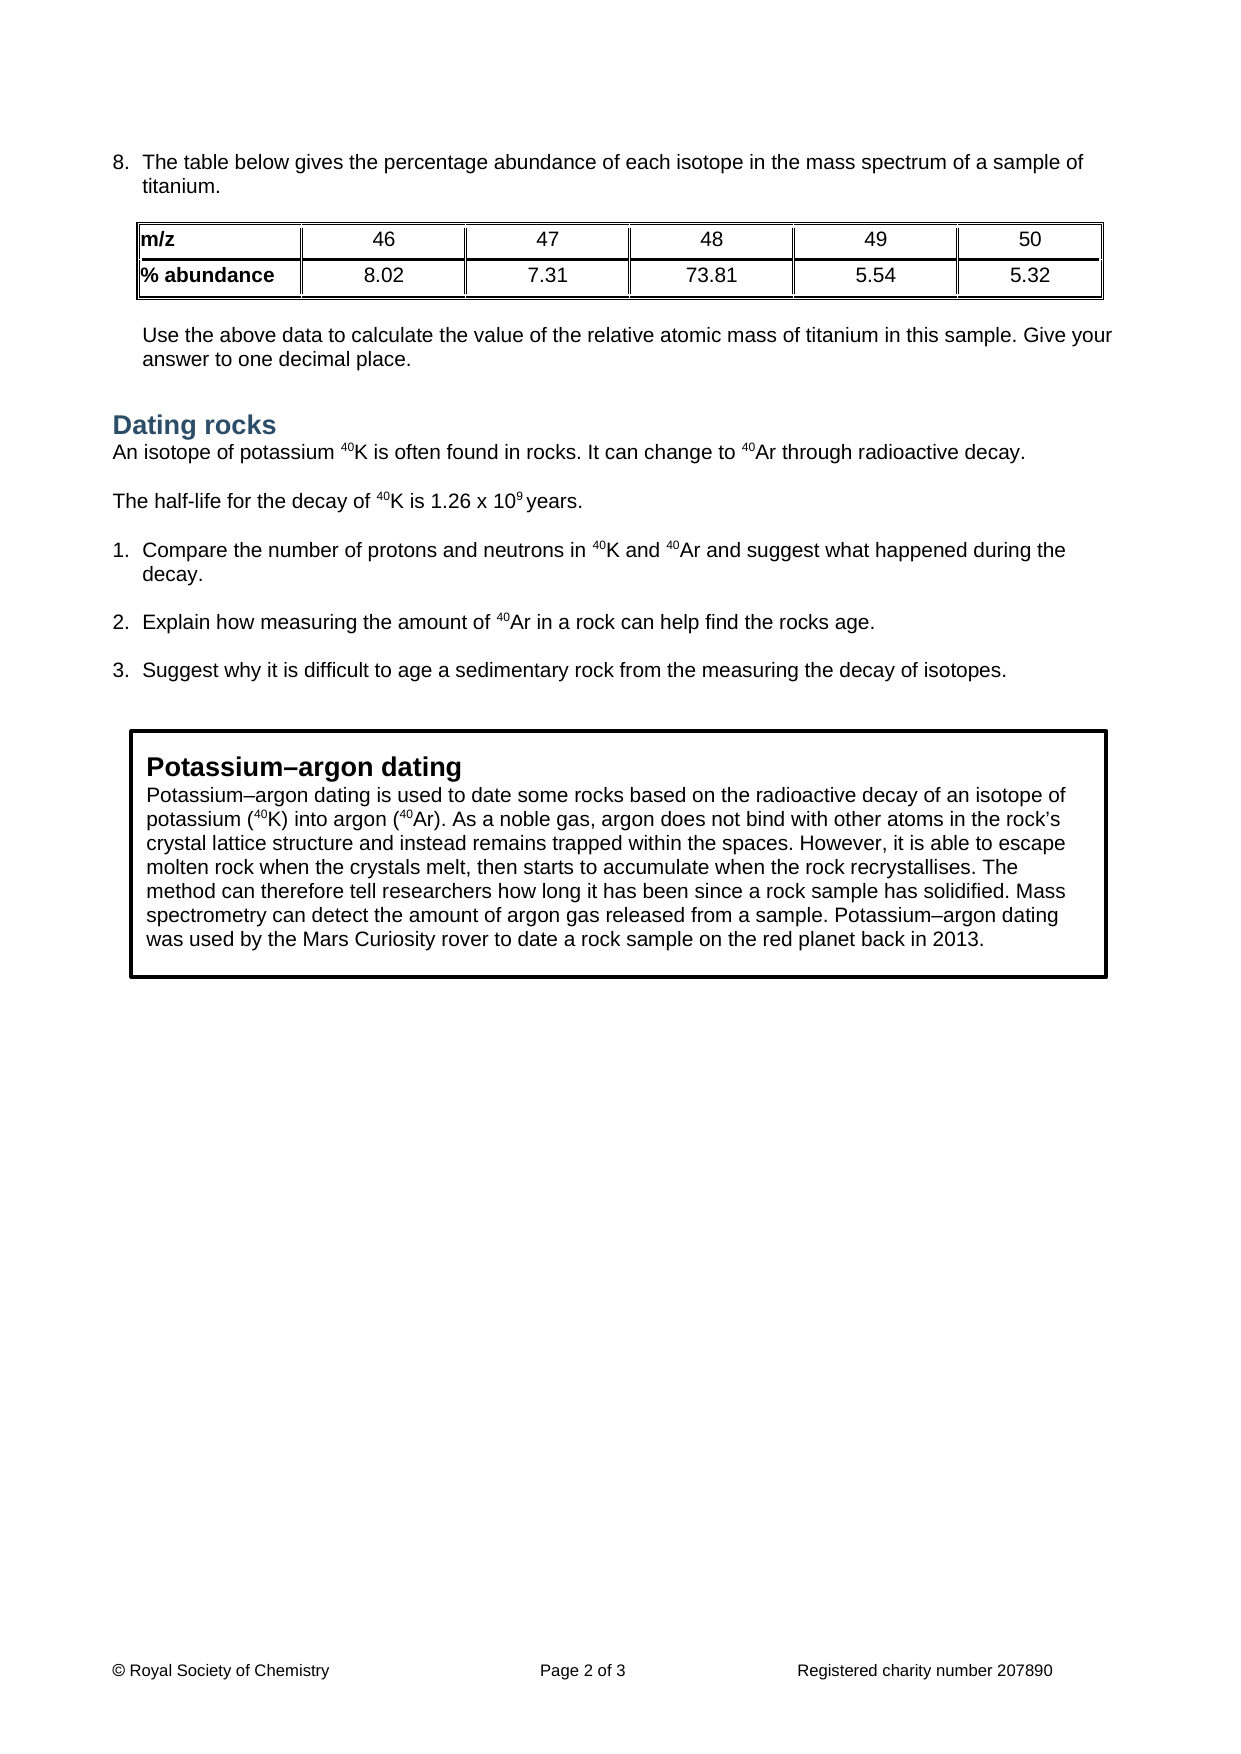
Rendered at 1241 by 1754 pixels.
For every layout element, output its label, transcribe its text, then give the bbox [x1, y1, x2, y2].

table_header 49 [794, 225, 958, 258]
table_cell 7.31 [466, 261, 630, 296]
table_header 46 [302, 225, 466, 258]
table_cell 8.02 [302, 261, 466, 296]
table_header m/z [140, 225, 302, 258]
subtitle Dating rocks [112, 409, 1128, 440]
table_cell 5.54 [794, 261, 958, 296]
table_cell % abundance [138, 258, 302, 296]
table_cell 73.81 [630, 261, 794, 296]
text The half-life for the decay of 40K is 1.26 x 109 years. [112, 489, 1128, 513]
table_cell 5.32 [958, 258, 1102, 296]
text Use the above data to calculate the value of the relative atomic mass of titanium in this sample. Give your answer to one decimal place. [142, 323, 1128, 371]
list Explain how measuring the amount of 40Ar in a rock can help find the rocks age. [112, 610, 1128, 634]
list Compare the number of protons and neutrons in 40K and 40Ar and suggest what happened during the decay. [112, 538, 1128, 586]
list Suggest why it is difficult to age a sedimentary rock from the measuring the decay of isotopes. [112, 658, 1128, 682]
list The table below gives the percentage abundance of each isotope in the mass spectrum of a sample of titanium. [112, 150, 1128, 198]
table_header 48 [630, 225, 794, 258]
table_header 47 [466, 225, 630, 258]
text An isotope of potassium 40K is often found in rocks. It can change to 40Ar through radioactive decay. [112, 440, 1128, 464]
table_header 50 [958, 225, 1101, 258]
